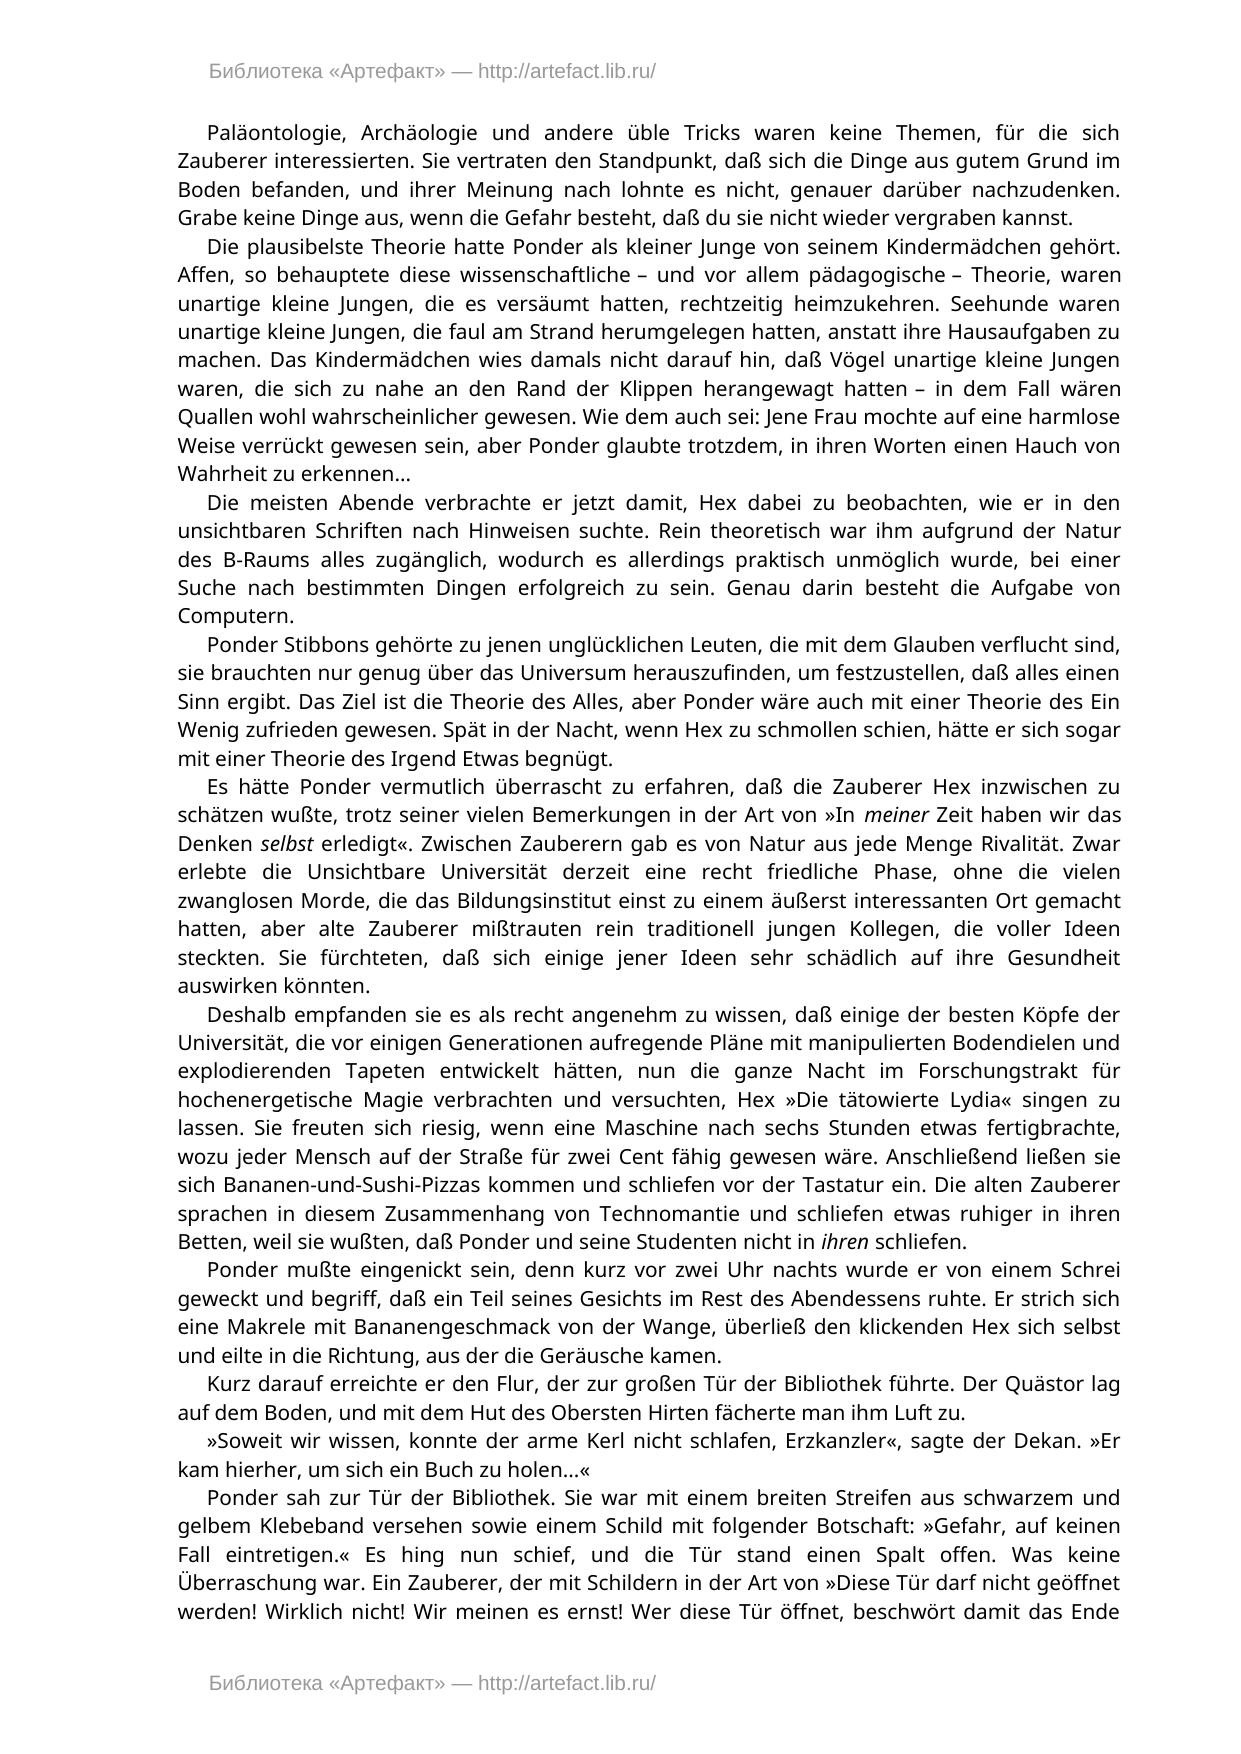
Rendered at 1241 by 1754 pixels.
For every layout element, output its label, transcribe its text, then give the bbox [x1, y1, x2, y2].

text Die plausibelste Theorie hatte Ponder als kleiner Junge von seinem Kindermädchen gehört. Affen, so behauptete diese wissenschaftliche – und vor allem pädagogische – Theorie, waren unartige kleine Jungen, die es versäumt hatten, rechtzeitig heimzukehren. Seehunde waren unartige kleine Jungen, die faul am Strand herumgelegen hatten, anstatt ihre Hausaufgaben zu machen. Das Kindermädchen wies damals nicht darauf hin, daß Vögel unartige kleine Jungen waren, die sich zu nahe an den Rand der Klippen herangewagt hatten – in dem Fall wären Quallen wohl wahrscheinlicher gewesen. Wie dem auch sei: Jene Frau mochte auf eine harmlose Weise verrückt gewesen sein, aber Ponder glaubte trotzdem, in ihren Worten einen Hauch von Wahrheit zu erkennen... [177, 232, 1122, 488]
text Deshalb empfanden sie es als recht angenehm zu wissen, daß einige der besten Köpfe der Universität, die vor einigen Generationen aufregende Pläne mit manipulierten Bodendielen und explodierenden Tapeten entwickelt hätten, nun die ganze Nacht im Forschungstrakt für hochenergetische Magie verbrachten und versuchten, Hex »Die tätowierte Lydia« singen zu lassen. Sie freuten sich riesig, wenn eine Maschine nach sechs Stunden etwas fertigbrachte, wozu jeder Mensch auf der Straße für zwei Cent fähig gewesen wäre. Anschließend ließen sie sich Bananen-und-Sushi-Pizzas kommen und schliefen vor der Tastatur ein. Die alten Zauberer sprachen in diesem Zusammenhang von Technomantie und schliefen etwas ruhiger in ihren Betten, weil sie wußten, daß Ponder und seine Studenten nicht in ihren schliefen. [177, 1000, 1122, 1256]
text Es hätte Ponder vermutlich überrascht zu erfahren, daß die Zauberer Hex inzwischen zu schätzen wußte, trotz seiner vielen Bemerkungen in der Art von »In meiner Zeit haben wir das Denken selbst erledigt«. Zwischen Zauberern gab es von Natur aus jede Menge Rivalität. Zwar erlebte die Unsichtbare Universität derzeit eine recht friedliche Phase, ohne die vielen zwanglosen Morde, die das Bildungsinstitut einst zu einem äußerst interessanten Ort gemacht hatten, aber alte Zauberer mißtrauten rein traditionell jungen Kollegen, die voller Ideen steckten. Sie fürchteten, daß sich einige jener Ideen sehr schädlich auf ihre Gesundheit auswirken könnten. [177, 772, 1122, 1000]
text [177, 1483, 1122, 1625]
text Ponder mußte eingenickt sein, denn kurz vor zwei Uhr nachts wurde er von einem Schrei geweckt und begriff, daß ein Teil seines Gesichts im Rest des Abendessens ruhte. Er strich sich eine Makrele mit Bananengeschmack von der Wange, überließ den klickenden Hex sich selbst und eilte in die Richtung, aus der die Geräusche kamen. [177, 1256, 1122, 1369]
text Paläontologie, Archäologie und andere üble Tricks waren keine Themen, für die sich Zauberer interessierten. Sie vertraten den Standpunkt, daß sich die Dinge aus gutem Grund im Boden befanden, und ihrer Meinung nach lohnte es nicht, genauer darüber nachzudenken. Grabe keine Dinge aus, wenn die Gefahr besteht, daß du sie nicht wieder vergraben kannst. [177, 118, 1122, 232]
text Ponder Stibbons gehörte zu jenen unglücklichen Leuten, die mit dem Glauben verflucht sind, sie brauchten nur genug über das Universum herauszufinden, um festzustellen, daß alles einen Sinn ergibt. Das Ziel ist die Theorie des Alles, aber Ponder wäre auch mit einer Theorie des Ein Wenig zufrieden gewesen. Spät in der Nacht, wenn Hex zu schmollen schien, hätte er sich sogar mit einer Theorie des Irgend Etwas begnügt. [177, 630, 1122, 772]
text Kurz darauf erreichte er den Flur, der zur großen Tür der Bibliothek führte. Der Quästor lag auf dem Boden, und mit dem Hut des Obersten Hirten fächerte man ihm Luft zu. [177, 1369, 1122, 1426]
text »Soweit wir wissen, konnte der arme Kerl nicht schlafen, Erzkanzler«, sagte der Dekan. »Er kam hierher, um sich ein Buch zu holen...« [177, 1426, 1122, 1483]
text Die meisten Abende verbrachte er jetzt damit, Hex dabei zu beobachten, wie er in den unsichtbaren Schriften nach Hinweisen suchte. Rein theoretisch war ihm aufgrund der Natur des B-Raums alles zugänglich, wodurch es allerdings praktisch unmöglich wurde, bei einer Suche nach bestimmten Dingen erfolgreich zu sein. Genau darin besteht die Aufgabe von Computern. [177, 488, 1122, 630]
